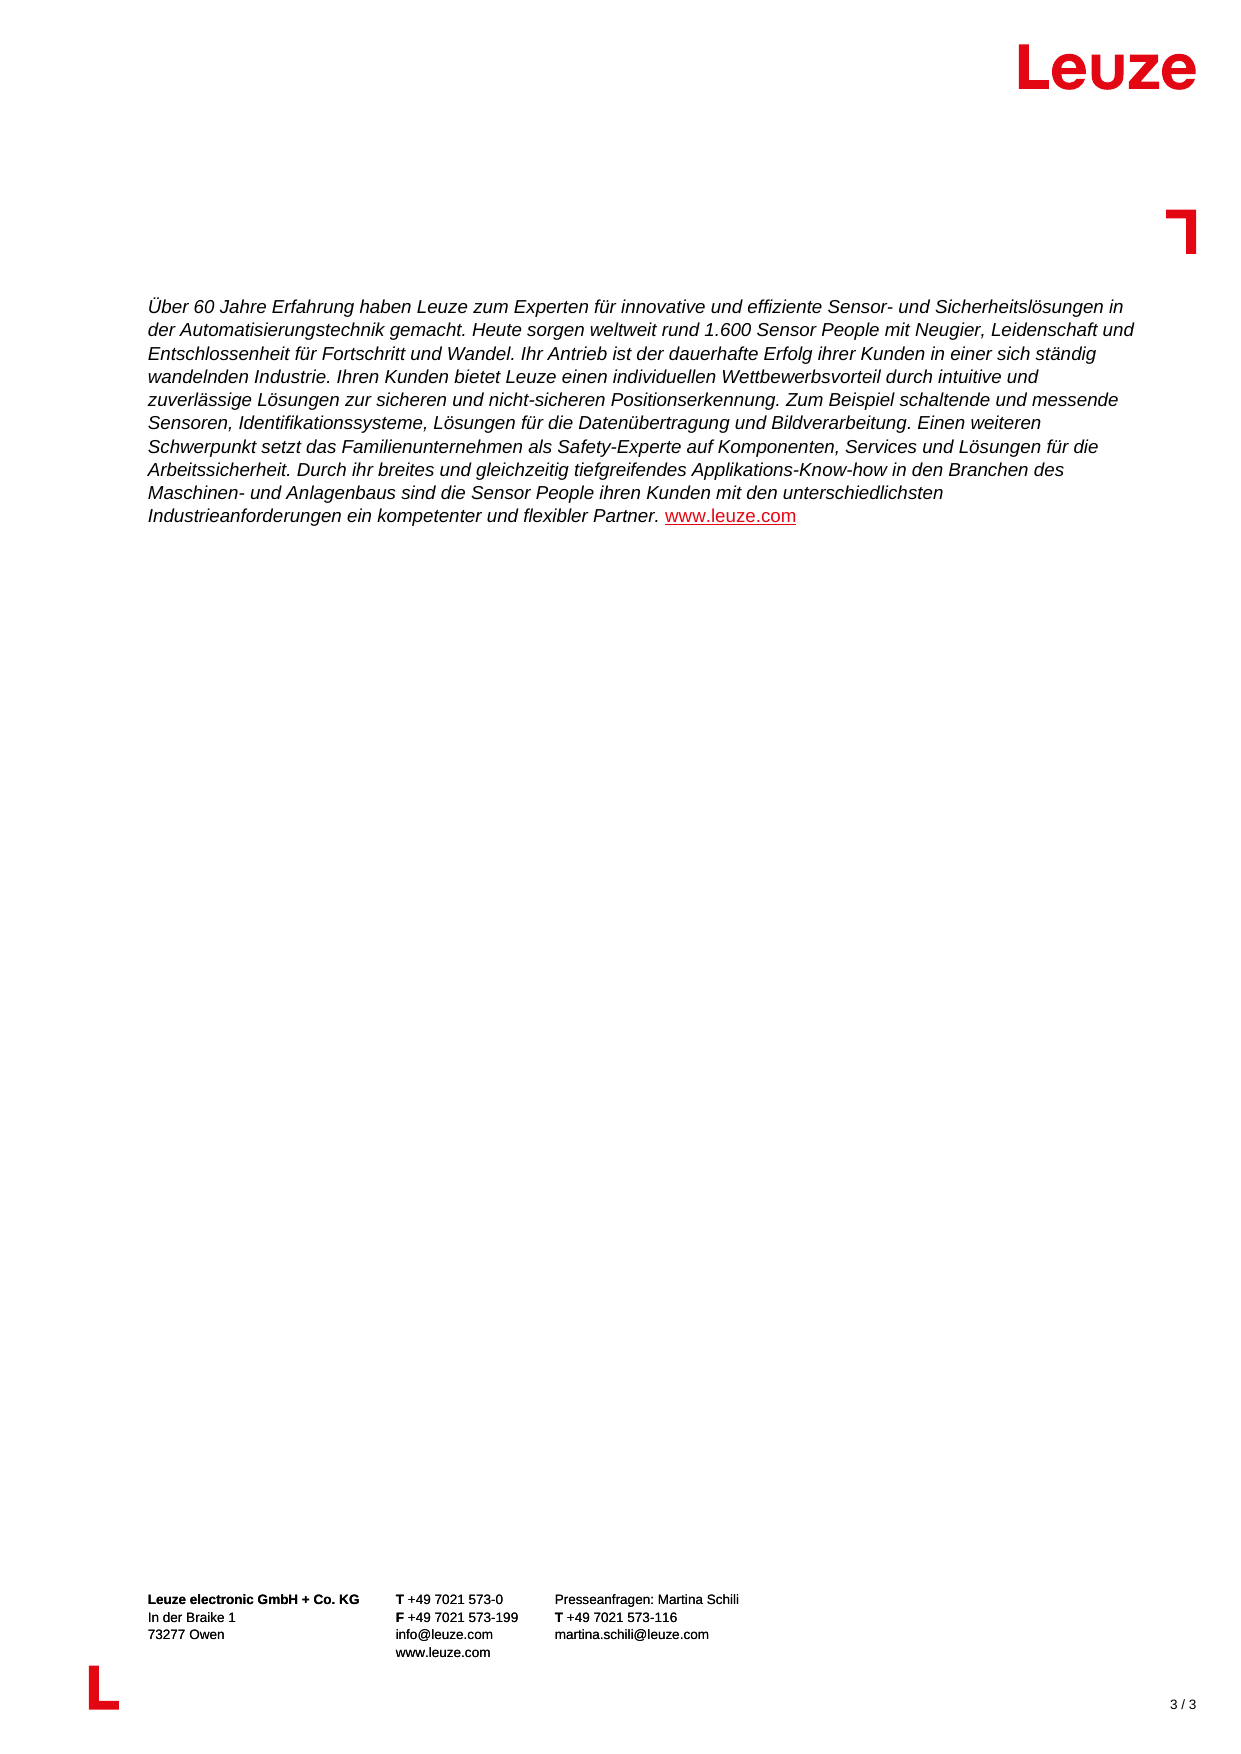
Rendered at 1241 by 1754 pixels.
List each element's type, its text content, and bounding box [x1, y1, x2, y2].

text Über 60 Jahre Erfahrung haben Leuze zum Experten für innovative und effiziente Sensor- und Sicherheitslösungen in der Automatisierungstechnik gemacht. Heute sorgen weltweit rund 1.600 Sensor People mit Neugier, Leidenschaft und Entschlossenheit für Fortschritt und Wandel. Ihr Antrieb ist der dauerhafte Erfolg ihrer Kunden in einer sich ständig wandelnden Industrie. Ihren Kunden bietet Leuze einen individuellen Wettbewerbsvorteil durch intuitive und zuverlässige Lösungen zur sicheren und nicht-sicheren Positionserkennung. Zum Beispiel schaltende und messende Sensoren, Identifikationssysteme, Lösungen für die Datenübertragung und Bildverarbeitung. Einen weiteren Schwerpunkt setzt das Familienunternehmen als Safety-Experte auf Komponenten, Services und Lösungen für die Arbeitssicherheit. Durch ihr breites und gleichzeitig tiefgreifendes Applikations-Know-how in den Branchen des Maschinen- und Anlagenbaus sind die Sensor People ihren Kunden mit den unterschiedlichsten Industrieanforderungen ein kompetenter und flexibler Partner. www.leuze.com [148, 296, 1137, 527]
